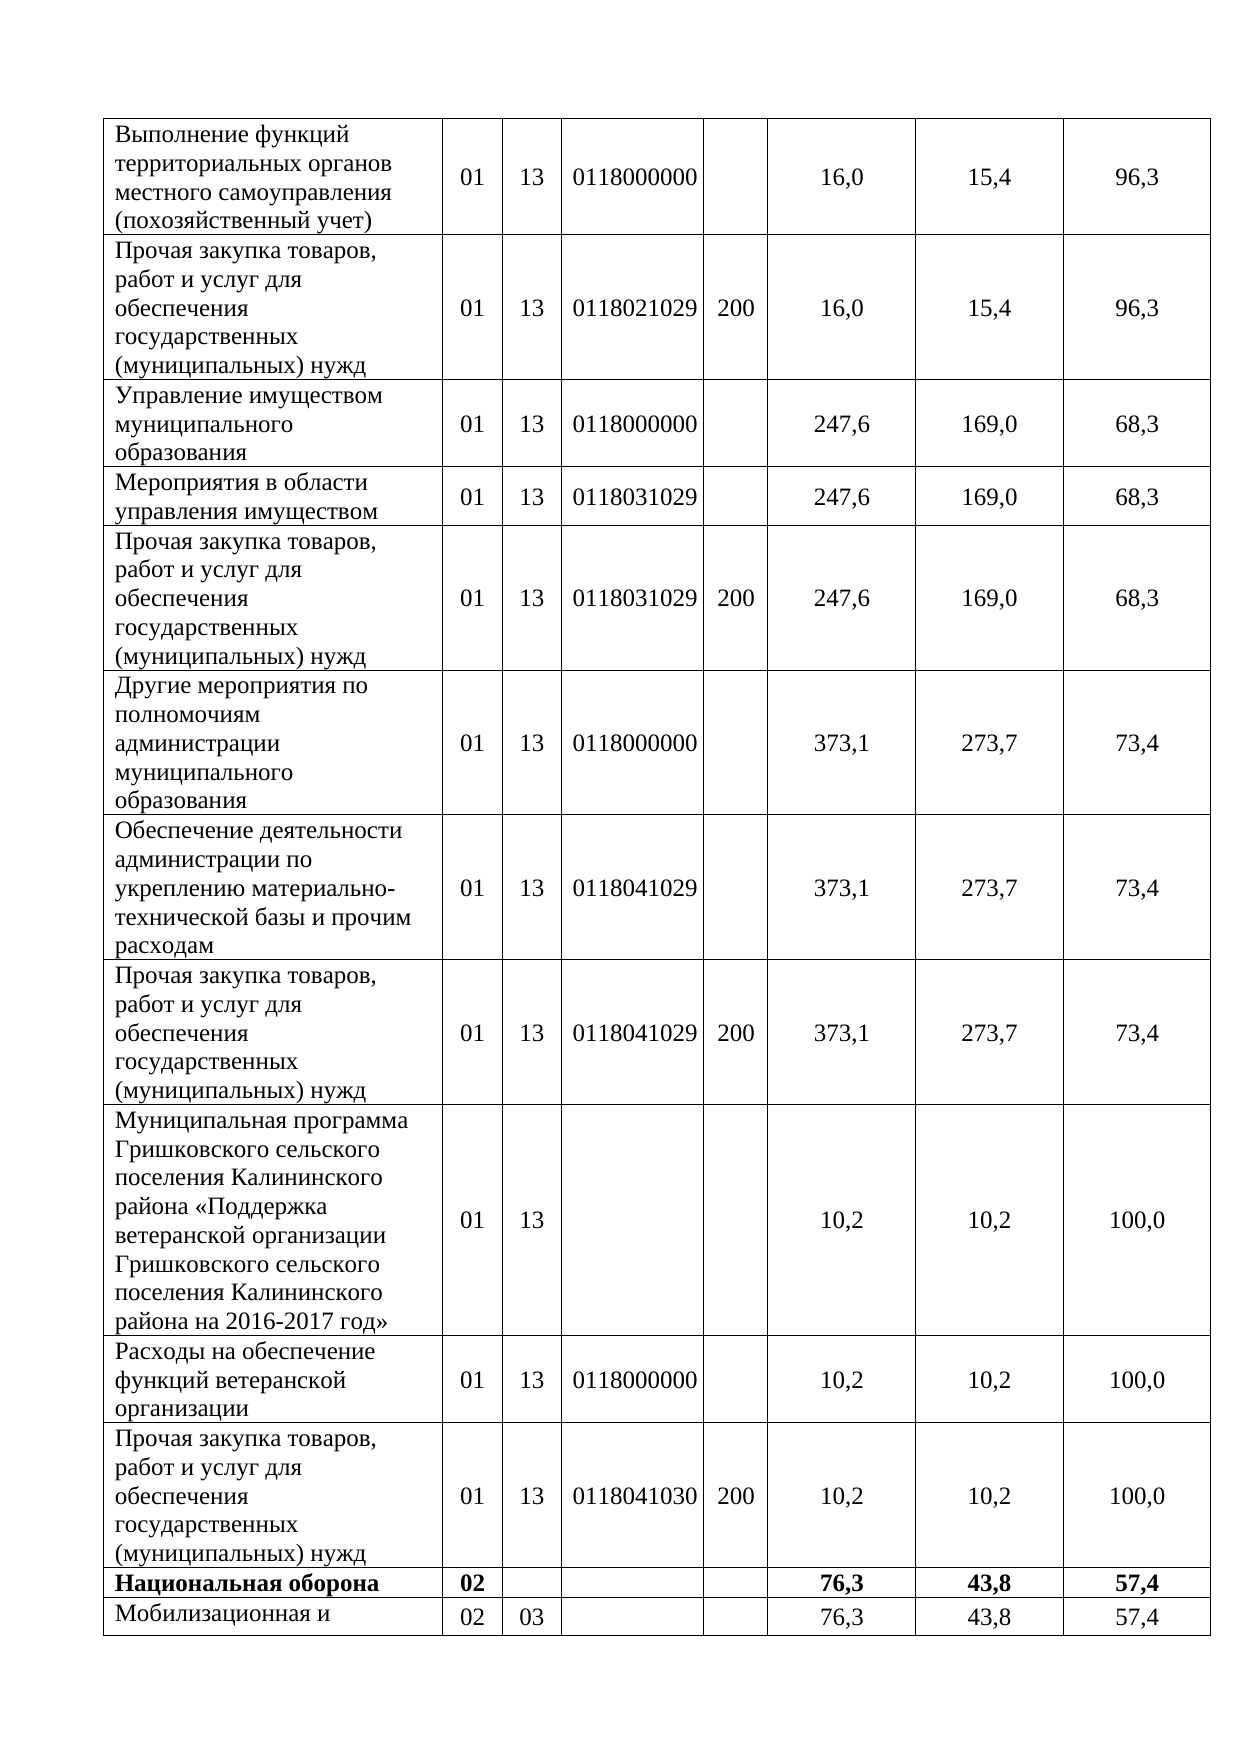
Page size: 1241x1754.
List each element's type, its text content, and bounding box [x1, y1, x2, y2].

table_cell 0118031029 [562, 526, 703, 669]
table_cell 0118041030 [562, 1423, 703, 1567]
table_cell 13 [503, 1336, 561, 1422]
table_cell 200 [704, 235, 767, 379]
table_cell 68,3 [1064, 380, 1210, 466]
table_cell Прочая закупка товаров, работ и услуг для обеспечения государственных (муниципальных) нужд [104, 1423, 442, 1567]
table_cell 100,0 [1064, 1336, 1210, 1422]
table_cell 10,2 [916, 1105, 1063, 1335]
table_cell 01 [443, 960, 502, 1104]
table_cell 273,7 [916, 671, 1063, 814]
table_cell 01 [443, 467, 502, 525]
table_cell Мероприятия в области управления имуществом [104, 467, 442, 525]
table_cell 100,0 [1064, 1423, 1210, 1567]
table_cell 200 [704, 960, 767, 1104]
table_cell 373,1 [768, 960, 915, 1104]
table_cell 10,2 [916, 1336, 1063, 1422]
table_cell 57,4 [1064, 1598, 1210, 1635]
table_cell 247,6 [768, 380, 915, 466]
table_cell 13 [503, 1423, 561, 1567]
table_cell 13 [503, 1105, 561, 1335]
table_cell [562, 1568, 703, 1597]
table_cell 0118000000 [562, 1336, 703, 1422]
table_cell 96,3 [1064, 235, 1210, 379]
table_cell [704, 1336, 767, 1422]
table_cell 43,8 [916, 1568, 1063, 1597]
table_cell 0118041029 [562, 815, 703, 959]
table_cell Другие мероприятия по полномочиям администрации муниципального образования [104, 671, 442, 814]
table_cell 43,8 [916, 1598, 1063, 1635]
table_cell Муниципальная программа Гришковского сельского поселения Калининского района «Поддержка ветеранской организации Гришковского сельского поселения Калининского района на 2016-2017 год» [104, 1105, 442, 1335]
table_cell 13 [503, 119, 561, 234]
table_cell [704, 1105, 767, 1335]
table_cell 16,0 [768, 119, 915, 234]
table_cell [503, 1568, 561, 1597]
table_cell 13 [503, 526, 561, 669]
table_cell 0118000000 [562, 671, 703, 814]
table_cell 247,6 [768, 467, 915, 525]
table_cell 01 [443, 1423, 502, 1567]
table_cell 01 [443, 671, 502, 814]
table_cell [104, 1598, 442, 1635]
table_cell 13 [503, 380, 561, 466]
table_cell 15,4 [916, 119, 1063, 234]
table_cell 76,3 [768, 1568, 915, 1597]
table_cell 73,4 [1064, 960, 1210, 1104]
table_cell 73,4 [1064, 815, 1210, 959]
table_cell Национальная оборона [104, 1568, 442, 1597]
table_cell [704, 119, 767, 234]
table_cell 373,1 [768, 671, 915, 814]
table_cell [562, 1598, 703, 1635]
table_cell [104, 235, 442, 379]
table_cell 68,3 [1064, 526, 1210, 669]
table_cell 273,7 [916, 815, 1063, 959]
table_cell 13 [503, 671, 561, 814]
table_cell Расходы на обеспечение функций ветеранской организации [104, 1336, 442, 1422]
table_cell 01 [443, 380, 502, 466]
table_cell 0118000000 [562, 380, 703, 466]
table_cell 0118041029 [562, 960, 703, 1104]
table_cell [704, 1568, 767, 1597]
table_cell 169,0 [916, 380, 1063, 466]
table_cell [704, 380, 767, 466]
table_cell 10,2 [768, 1423, 915, 1567]
table_cell 03 [503, 1598, 561, 1635]
table_cell 10,2 [768, 1105, 915, 1335]
table_cell 10,2 [916, 1423, 1063, 1567]
table_cell 169,0 [916, 526, 1063, 669]
table_cell [562, 1105, 703, 1335]
table_cell 0118000000 [562, 119, 703, 234]
table_cell 13 [503, 467, 561, 525]
table_cell [704, 467, 767, 525]
table_cell 273,7 [916, 960, 1063, 1104]
table_cell Прочая закупка товаров, работ и услуг для обеспечения государственных (муниципальных) нужд [104, 526, 442, 669]
table_cell 100,0 [1064, 1105, 1210, 1335]
table_cell 01 [443, 1105, 502, 1335]
table_cell 13 [503, 815, 561, 959]
table_cell Управление имуществом муниципального образования [104, 380, 442, 466]
table_cell Прочая закупка товаров, работ и услуг для обеспечения государственных (муниципальных) нужд [104, 960, 442, 1104]
table_cell [704, 815, 767, 959]
table_cell Выполнение функций территориальных органов местного самоуправления (похозяйственный учет) [104, 119, 442, 234]
table_cell 96,3 [1064, 119, 1210, 234]
table_cell 373,1 [768, 815, 915, 959]
table_cell 73,4 [1064, 671, 1210, 814]
table_cell 01 [443, 526, 502, 669]
table_cell 01 [443, 235, 502, 379]
table_cell 0118031029 [562, 467, 703, 525]
table_cell 02 [443, 1598, 502, 1635]
table_cell 13 [503, 960, 561, 1104]
table_cell 01 [443, 1336, 502, 1422]
table_cell 16,0 [768, 235, 915, 379]
table_cell 13 [503, 235, 561, 379]
table_cell 10,2 [768, 1336, 915, 1422]
table_cell [704, 671, 767, 814]
table_cell 15,4 [916, 235, 1063, 379]
table_cell 01 [443, 119, 502, 234]
table_cell 0118021029 [562, 235, 703, 379]
table_cell 68,3 [1064, 467, 1210, 525]
table_cell 200 [704, 1423, 767, 1567]
table_cell 76,3 [768, 1598, 915, 1635]
table_cell 247,6 [768, 526, 915, 669]
table_cell 57,4 [1064, 1568, 1210, 1597]
table_cell 200 [704, 526, 767, 669]
table_cell Обеспечение деятельности администрации по укреплению материально-технической базы и прочим расходам [104, 815, 442, 959]
table_cell 169,0 [916, 467, 1063, 525]
table_cell 02 [443, 1568, 502, 1597]
table_cell 01 [443, 815, 502, 959]
table_cell [704, 1598, 767, 1635]
